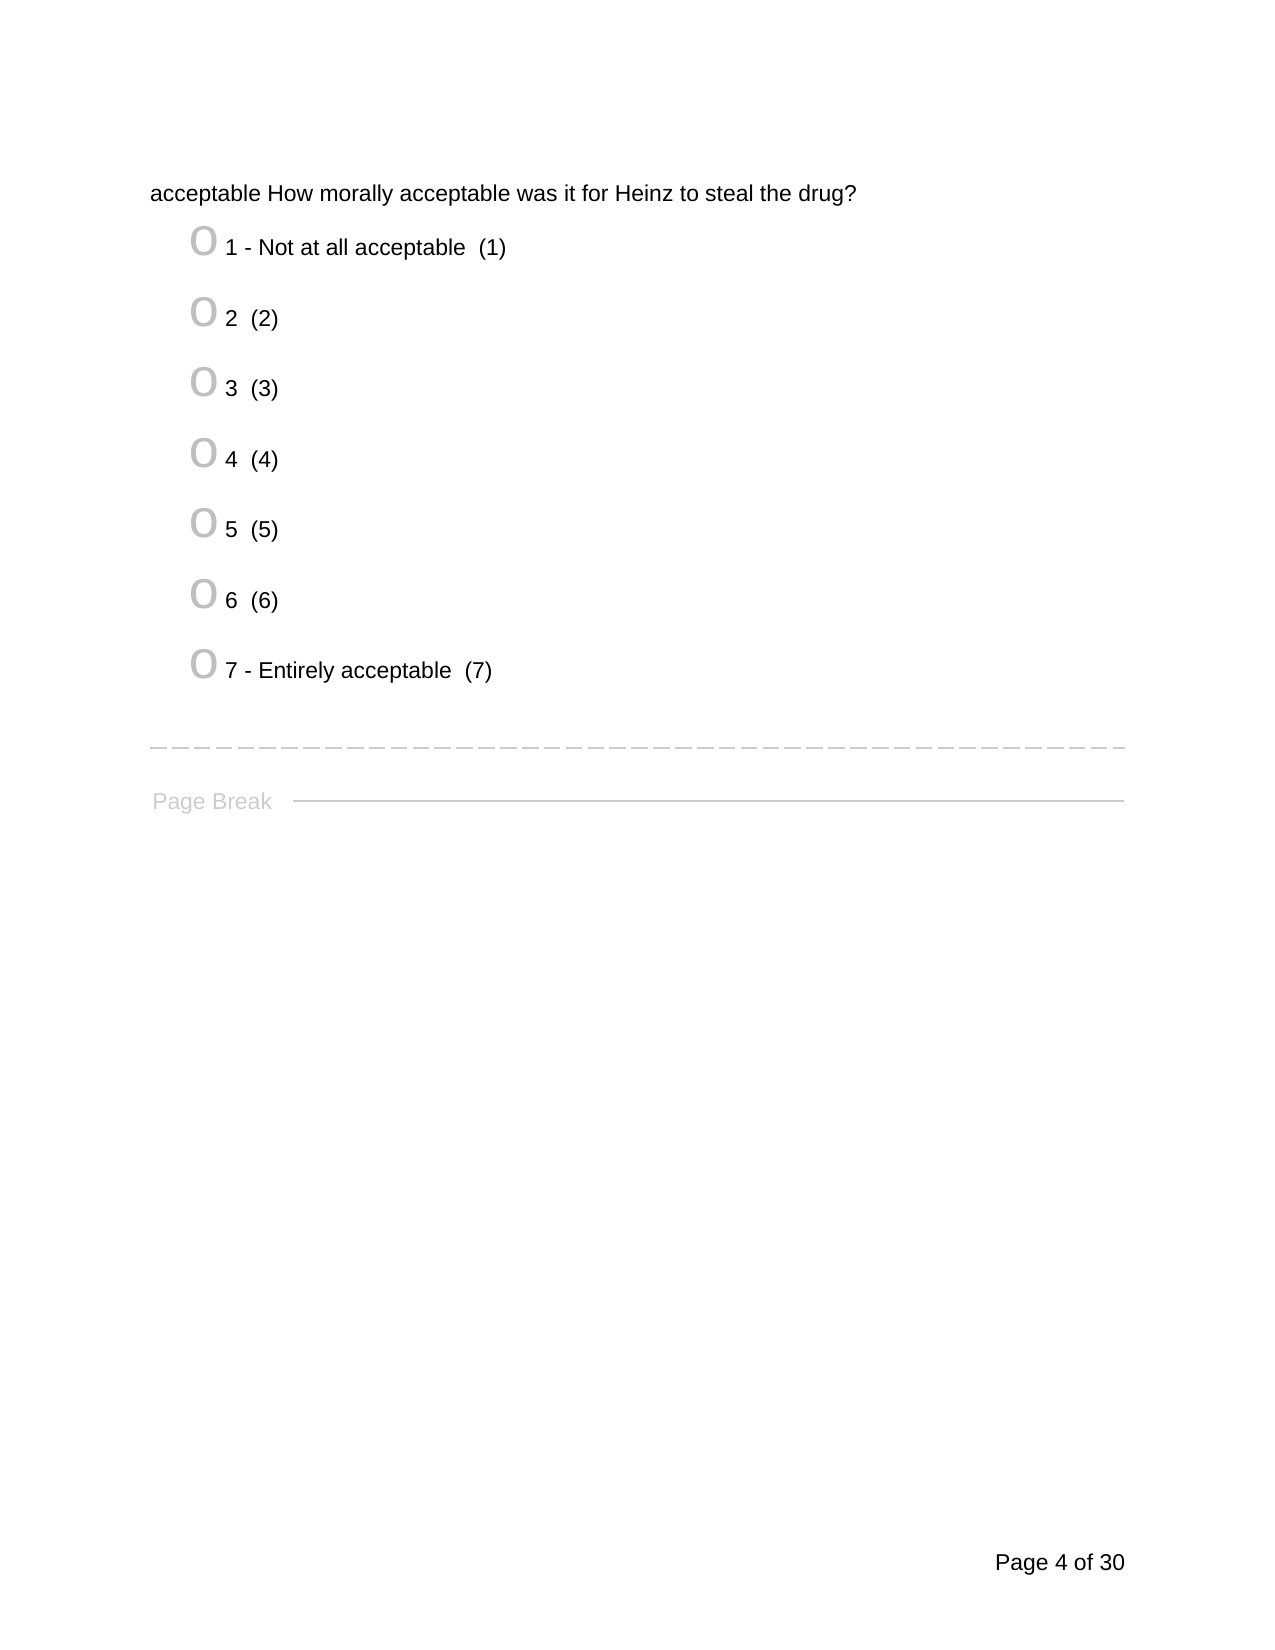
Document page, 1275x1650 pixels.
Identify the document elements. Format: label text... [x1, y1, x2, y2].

list 6 (6) [187, 563, 1125, 624]
list 1 - Not at all acceptable (1) [187, 210, 1125, 272]
table_header [291, 788, 1125, 828]
list 7 - Entirely acceptable (7) [187, 633, 1125, 695]
list 3 (3) [187, 351, 1125, 413]
text acceptable How morally acceptable was it for Heinz to steal the drug? [150, 180, 1125, 207]
list 2 (2) [187, 281, 1125, 342]
table_header Page Break [151, 788, 291, 828]
list 5 (5) [187, 492, 1125, 554]
list 4 (4) [187, 422, 1125, 483]
